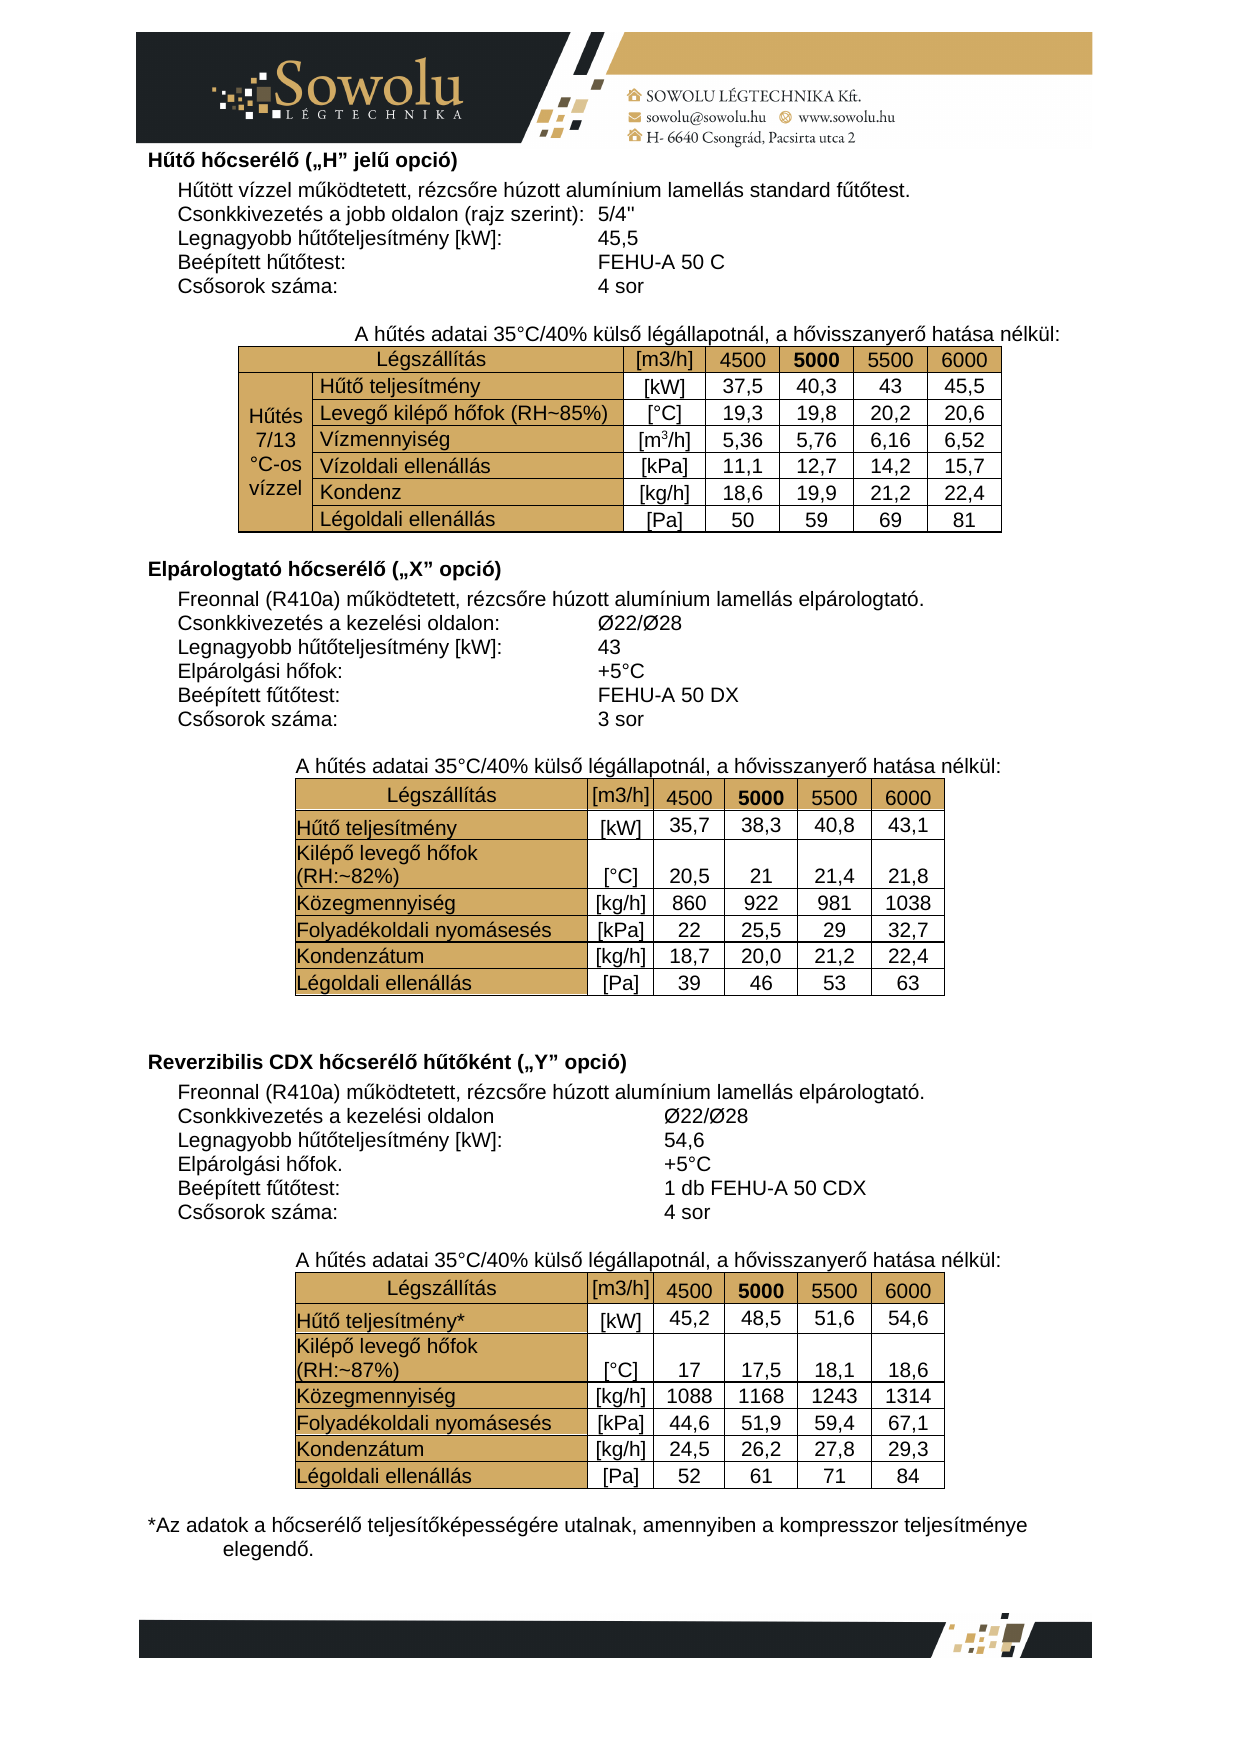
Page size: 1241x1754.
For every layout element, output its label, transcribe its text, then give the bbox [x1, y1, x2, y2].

table_cell Folyadékoldali nyomásesés [296, 1409, 587, 1434]
table_cell [kW] [624, 373, 705, 399]
table_cell 25,5 [725, 916, 797, 941]
text Freonnal (R410a) működtetett, rézcsőre húzott alumínium lamellás elpárologtató. [177, 587, 1093, 611]
text Csősorok száma: 4 sor [177, 274, 1093, 298]
table_header Légszállítás [296, 779, 587, 809]
table_header [m3/h] [588, 1273, 653, 1303]
table_header Légszállítás [239, 347, 623, 372]
table_cell [kg/h] [624, 479, 705, 505]
table_cell 22,4 [928, 479, 1001, 505]
table_cell Vízmennyiség [313, 426, 623, 452]
table_cell Folyadékoldali nyomásesés [296, 916, 587, 941]
table_cell 19,3 [706, 400, 779, 425]
table_cell [kW] [588, 811, 653, 839]
table_header [m3/h] [588, 779, 653, 809]
table_header Légszállítás [296, 1273, 587, 1303]
table_cell 17,5 [725, 1334, 797, 1381]
table_cell 20,5 [654, 840, 724, 888]
text A hűtés adatai 35°C/40% külső légállapotnál, a hővisszanyerő hatása nélkül: [177, 1248, 1093, 1272]
table_cell Levegő kilépő hőfok (RH~85%) [313, 400, 623, 425]
table_cell [°C] [624, 400, 705, 425]
table_cell 54,6 [872, 1304, 944, 1332]
table_cell 1168 [725, 1383, 797, 1408]
table_cell 15,7 [928, 453, 1001, 478]
picture [136, 32, 1093, 149]
table_cell 19,9 [780, 479, 853, 505]
table_cell Légoldali ellenállás [313, 506, 623, 531]
table_header 5000 [725, 779, 797, 809]
text A hűtés adatai 35°C/40% külső légállapotnál, a hővisszanyerő hatása nélkül: [177, 322, 1093, 346]
table_header 6000 [872, 1273, 944, 1303]
table_cell 44,6 [654, 1409, 724, 1434]
table_cell 22,4 [872, 943, 944, 968]
table_cell 53 [798, 969, 871, 994]
table_cell 21 [725, 840, 797, 888]
table_cell 20,0 [725, 943, 797, 968]
table_cell 18,1 [798, 1334, 871, 1381]
table_cell 40,3 [780, 373, 853, 399]
table_cell Hűtés 7/13 °C-os vízzel [239, 373, 312, 531]
table_cell 19,8 [780, 400, 853, 425]
text Csonkkivezetés a jobb oldalon (rajz szerint): 5/4'' [177, 202, 1093, 226]
table_cell 1314 [872, 1383, 944, 1408]
table_header 6000 [928, 347, 1001, 372]
table_cell [Pa] [588, 969, 653, 994]
table_header 4500 [706, 347, 779, 372]
table_cell 46 [725, 969, 797, 994]
table_cell [kPa] [588, 1409, 653, 1434]
table_cell Közegmennyiség [296, 1383, 587, 1408]
table_cell [kg/h] [588, 1383, 653, 1408]
text Beépített fűtőtest: 1 db FEHU-A 50 CDX [177, 1176, 1093, 1200]
table_header 5500 [798, 779, 871, 809]
table_cell [Pa] [588, 1462, 653, 1488]
table_cell [kPa] [624, 453, 705, 478]
table_cell [kg/h] [588, 889, 653, 915]
table_cell 12,7 [780, 453, 853, 478]
table_cell 1243 [798, 1383, 871, 1408]
table_cell [kPa] [588, 916, 653, 941]
text Elpárologtató hőcserélő („X” opció) [148, 556, 1093, 580]
table_cell 40,8 [798, 811, 871, 839]
table_cell 27,8 [798, 1436, 871, 1461]
table_cell 21,2 [854, 479, 927, 505]
text Elpárolgási hőfok: + [177, 658, 1093, 682]
table_cell 81 [928, 506, 1001, 531]
text Hűtő hőcserélő („H” jelű opció) [148, 148, 1093, 172]
table_cell 38,3 [725, 811, 797, 839]
table_cell 21,2 [798, 943, 871, 968]
table_cell 20,6 [928, 400, 1001, 425]
table_cell [kg/h] [588, 1436, 653, 1461]
table_cell [kg/h] [588, 943, 653, 968]
table_cell 48,5 [725, 1304, 797, 1332]
table_cell 18,6 [706, 479, 779, 505]
table_header 6000 [872, 779, 944, 809]
table_cell [Pa] [624, 506, 705, 531]
table_cell 18,6 [872, 1334, 944, 1381]
table_cell 51,6 [798, 1304, 871, 1332]
table_cell 50 [706, 506, 779, 531]
table_cell [kW] [588, 1304, 653, 1332]
table_cell 21,8 [872, 840, 944, 888]
table_cell 61 [725, 1462, 797, 1488]
table_header 5000 [780, 347, 853, 372]
text Reverzibilis CDX hőcserélő hűtőként („Y” opció) [148, 1050, 1093, 1074]
table_header [m3/h] [624, 347, 705, 372]
table_header 5500 [798, 1273, 871, 1303]
text Beépített hűtőtest: FEHU-A 50 C [177, 250, 1093, 274]
table_cell 5,36 [706, 426, 779, 452]
table_cell Légoldali ellenállás [296, 969, 587, 994]
table_cell Közegmennyiség [296, 889, 587, 915]
table_cell 45,2 [654, 1304, 724, 1332]
table_cell 84 [872, 1462, 944, 1488]
table_cell Kilépő levegő hőfok (RH:~87%) [296, 1334, 587, 1381]
table_header 5500 [854, 347, 927, 372]
text Beépített fűtőtest: FEHU-A 50 DX [177, 682, 1093, 706]
table_cell 981 [798, 889, 871, 915]
table_cell 59 [780, 506, 853, 531]
table_cell Kondenz [313, 479, 623, 505]
table_cell Vízoldali ellenállás [313, 453, 623, 478]
table_cell 21,4 [798, 840, 871, 888]
table_cell 43,1 [872, 811, 944, 839]
table_cell 51,9 [725, 1409, 797, 1434]
table_cell 6,16 [854, 426, 927, 452]
table_cell Hűtő teljesítmény* [296, 1304, 587, 1332]
table_cell 24,5 [654, 1436, 724, 1461]
table_cell 5,76 [780, 426, 853, 452]
table_cell 37,5 [706, 373, 779, 399]
table_cell 43 [854, 373, 927, 399]
table_cell Hűtő teljesítmény [313, 373, 623, 399]
table_cell Hűtő teljesítmény [296, 811, 587, 839]
table_cell Kondenzátum [296, 943, 587, 968]
table_cell 32,7 [872, 916, 944, 941]
text Csonkkivezetés a kezelési oldalon Ø22/Ø28 [177, 1104, 1093, 1128]
table_cell 67,1 [872, 1409, 944, 1434]
table_cell 22 [654, 916, 724, 941]
table_cell 71 [798, 1462, 871, 1488]
text *Az adatok a hőcserélő teljesítőképességére utalnak, amennyiben a kompresszor teljesítménye elegendő. [148, 1513, 1093, 1561]
table_cell 11,1 [706, 453, 779, 478]
table_cell 52 [654, 1462, 724, 1488]
table_cell 922 [725, 889, 797, 915]
table_cell Légoldali ellenállás [296, 1462, 587, 1488]
table_cell 14,2 [854, 453, 927, 478]
table_cell [°C] [588, 840, 653, 888]
text Csonkkivezetés a kezelési oldalon: Ø22/Ø28 [177, 611, 1093, 634]
table_cell 860 [654, 889, 724, 915]
table_cell 39 [654, 969, 724, 994]
text Csősorok száma: 3 sor [177, 706, 1093, 730]
table_cell 20,2 [854, 400, 927, 425]
table_cell 1088 [654, 1383, 724, 1408]
table_cell 69 [854, 506, 927, 531]
table_cell 29,3 [872, 1436, 944, 1461]
text Hűtött vízzel működtetett, rézcsőre húzott alumínium lamellás standard fűtőtest. [177, 178, 1093, 202]
picture [139, 1613, 1092, 1658]
table_cell 18,7 [654, 943, 724, 968]
table_cell 17 [654, 1334, 724, 1381]
table_cell [°C] [588, 1334, 653, 1381]
table_cell 6,52 [928, 426, 1001, 452]
text A hűtés adatai 35°C/40% külső légállapotnál, a hővisszanyerő hatása nélkül: [177, 754, 1093, 778]
table_cell 1038 [872, 889, 944, 915]
table_cell 45,5 [928, 373, 1001, 399]
table_header 4500 [654, 779, 724, 809]
text Legnagyobb hűtőteljesítmény [kW]: 45,5 [177, 226, 1093, 250]
text Freonnal (R410a) működtetett, rézcsőre húzott alumínium lamellás elpárologtató. [177, 1080, 1093, 1104]
table_cell 29 [798, 916, 871, 941]
table_cell [m3/h] [624, 426, 705, 452]
table_header 5000 [725, 1273, 797, 1303]
text Csősorok száma: 4 sor [177, 1200, 1093, 1224]
table_cell 26,2 [725, 1436, 797, 1461]
text Legnagyobb hűtőteljesítmény [kW]: 43 [177, 634, 1093, 658]
table_header 4500 [654, 1273, 724, 1303]
table_cell 63 [872, 969, 944, 994]
table_cell Kilépő levegő hőfok (RH:~82%) [296, 840, 587, 888]
text Legnagyobb hűtőteljesítmény [kW]: 54,6 [177, 1128, 1093, 1152]
table_cell 59,4 [798, 1409, 871, 1434]
table_cell 35,7 [654, 811, 724, 839]
table_cell Kondenzátum [296, 1436, 587, 1461]
text Elpárolgási hőfok. +5°C [177, 1152, 1093, 1176]
